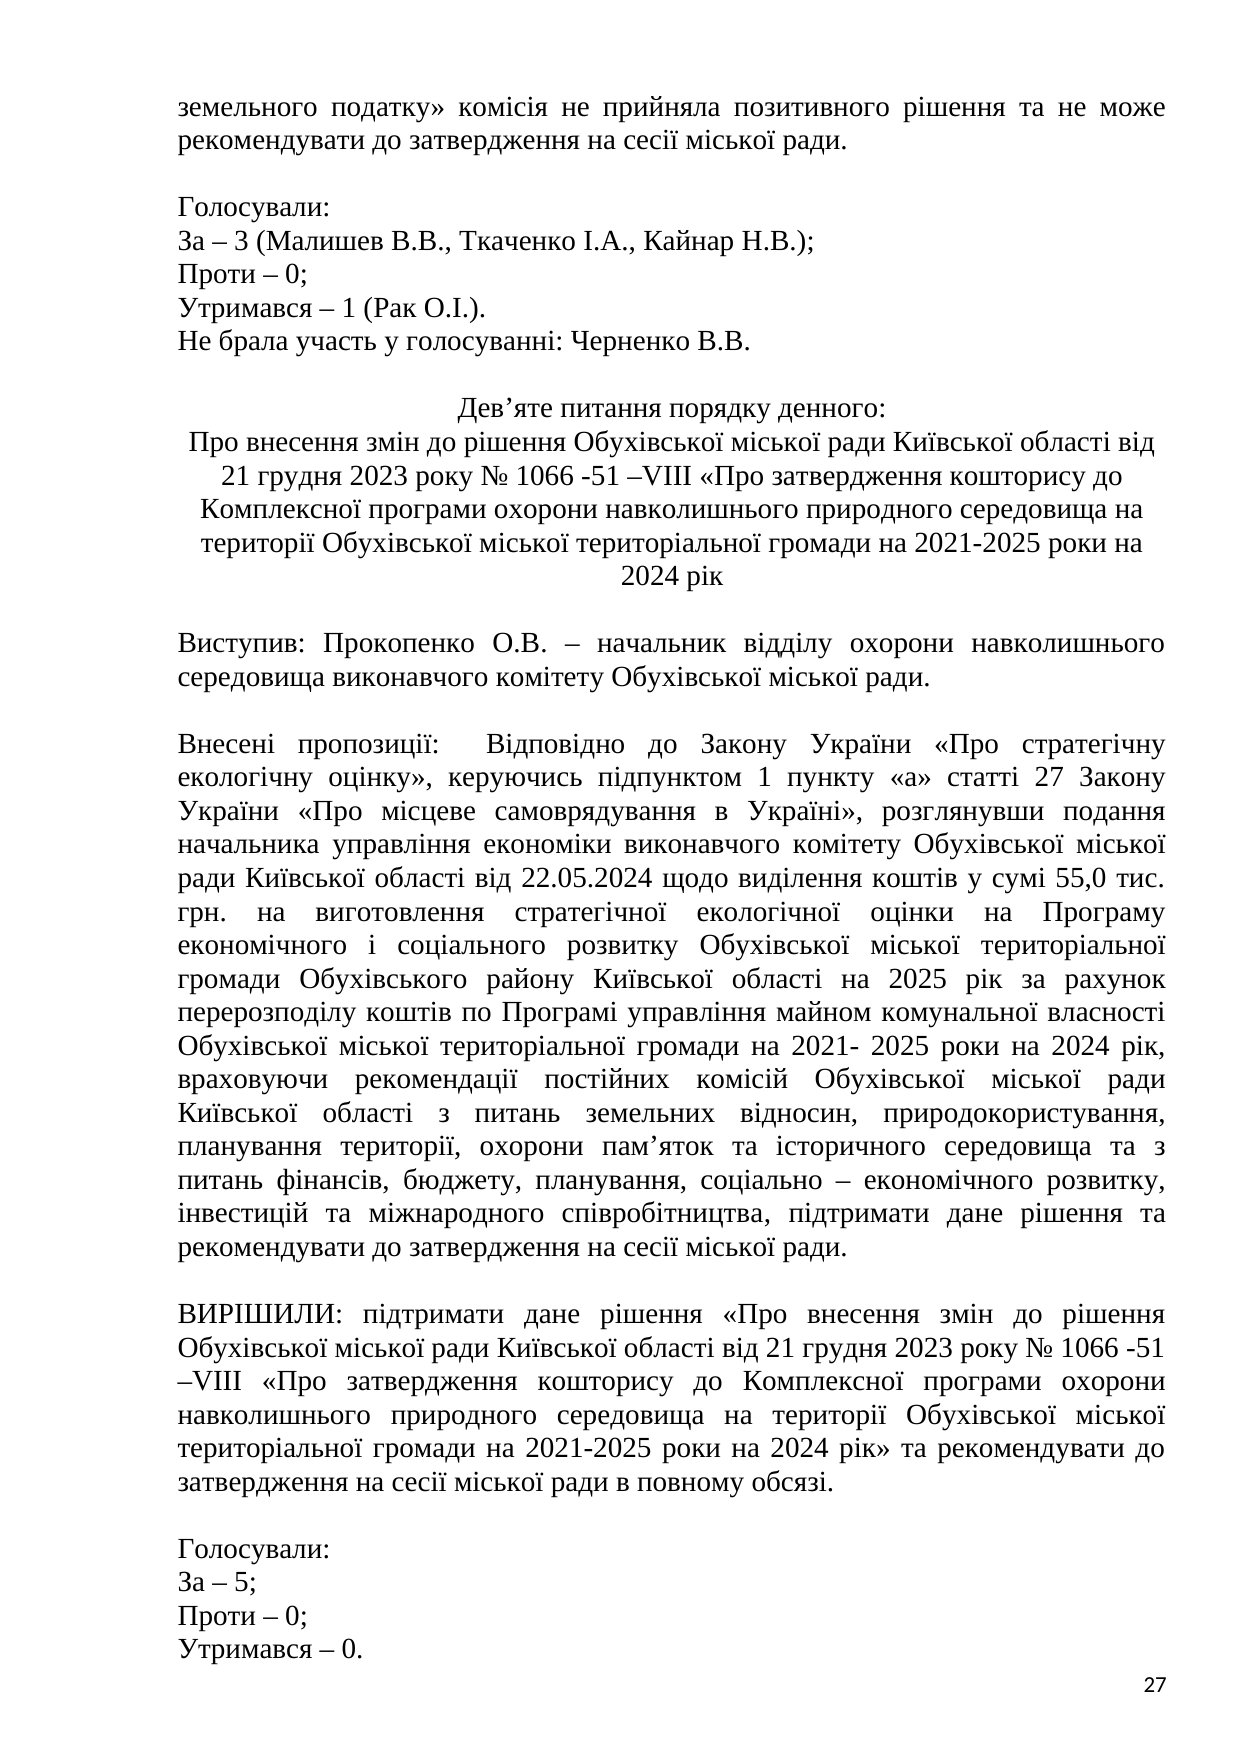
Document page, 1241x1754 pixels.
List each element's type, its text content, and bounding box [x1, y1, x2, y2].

text Не брала участь у голосуванні: Черненко В.В. [177, 323, 1166, 357]
text Утримався – 0. [177, 1632, 1166, 1665]
text Проти – 0; [177, 1598, 1166, 1632]
text За – 3 (Малишев В.В., Ткаченко І.А., Кайнар Н.В.); [177, 223, 1166, 256]
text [177, 89, 1166, 156]
text Проти – 0; [177, 256, 1166, 290]
text Внесені пропозиції: Відповідно до Закону України «Про стратегічну екологічну оцінку», керуючись підпунктом 1 пункту «а» статті 27 Закону України «Про місцеве самоврядування в Україні», розглянувши подання начальника управління економіки виконавчого комітету Обухівської міської ради Київської області від 22.05.2024 щодо виділення коштів у сумі 55,0 тис. грн. на виготовлення стратегічної екологічної оцінки на Програму економічного і соціального розвитку Обухівської міської територіальної громади Обухівського району Київської області на 2025 рік за рахунок перерозподілу коштів по Програмі управління майном комунальної власності Обухівської міської територіальної громади на 2021- 2025 роки на 2024 рік, враховуючи рекомендації постійних комісій Обухівської міської ради Київської області з питань земельних відносин, природокористування, планування території, охорони пам’яток та історичного середовища та з питань фінансів, бюджету, планування, соціально – економічного розвитку, інвестицій та міжнародного співробітництва, підтримати дане рішення та рекомендувати до затвердження на сесії міської ради. [177, 726, 1166, 1263]
text Утримався – 1 (Рак О.І.). [177, 290, 1166, 323]
text Виступив: Прокопенко О.В. – начальник відділу охорони навколишнього середовища виконавчого комітету Обухівської міської ради. [177, 625, 1166, 692]
text ВИРІШИЛИ: підтримати дане рішення «Про внесення змін до рішення Обухівської міської ради Київської області від 21 грудня 2023 року № 1066 -51 –VІІІ «Про затвердження кошторису до Комплексної програми охорони навколишнього природного середовища на території Обухівської міської територіальної громади на 2021-2025 роки на 2024 рік» та рекомендувати до затвердження на сесії міської ради в повному обсязі. [177, 1296, 1166, 1497]
text Про внесення змін до рішення Обухівської міської ради Київської області від 21 грудня 2023 року № 1066 -51 –VІІІ «Про затвердження кошторису до Комплексної програми охорони навколишнього природного середовища на території Обухівської міської територіальної громади на 2021-2025 роки на 2024 рік [177, 424, 1166, 592]
text Голосували: [177, 1531, 1166, 1564]
text Голосували: [177, 189, 1166, 223]
text Дев’яте питання порядку денного: [177, 391, 1166, 424]
text За – 5; [177, 1564, 1166, 1598]
